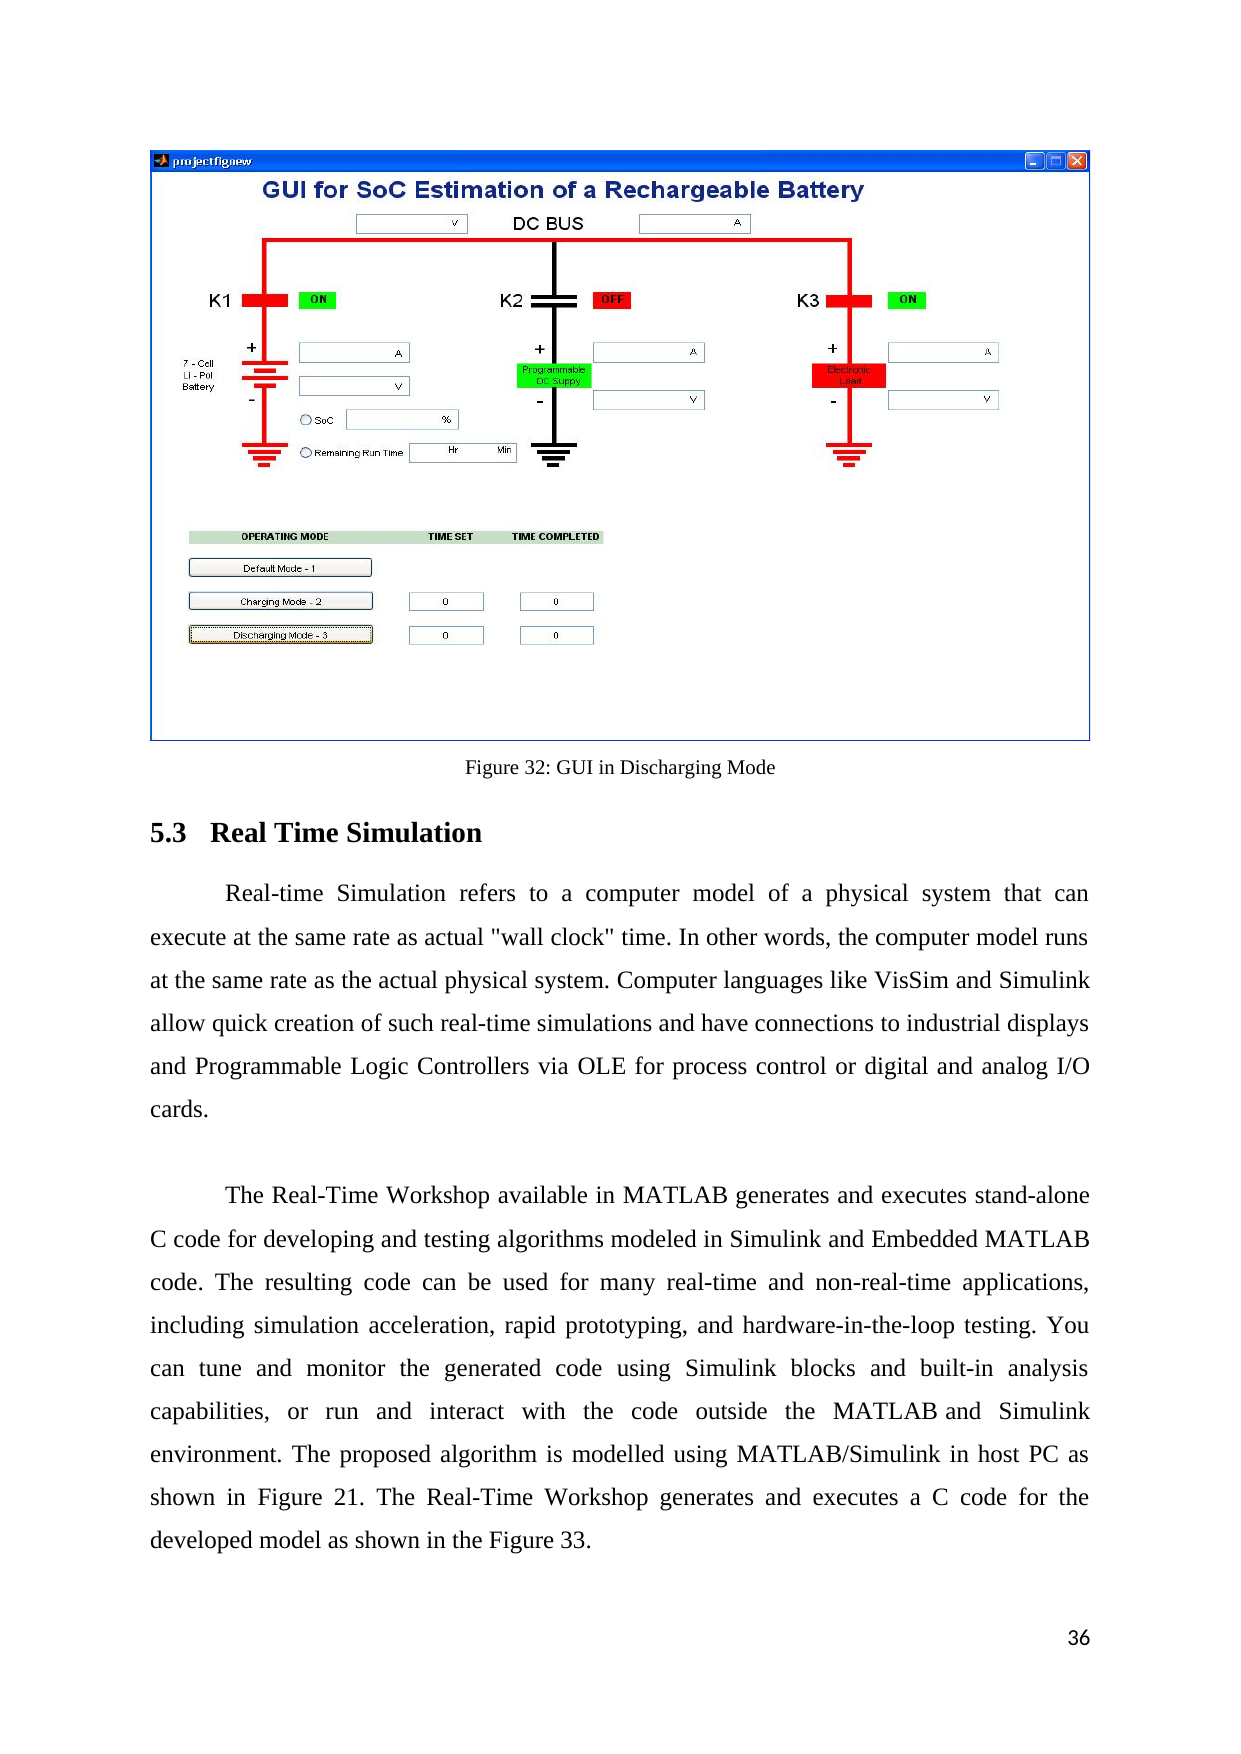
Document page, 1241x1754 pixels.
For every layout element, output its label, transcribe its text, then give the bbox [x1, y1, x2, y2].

text Real-time Simulation refers to a computer model of a physical system that can execute at the same rate as actual "wall clock" time. In other words, the computer model runs at the same rate as the actual physical system. Computer languages like VisSim and Simulink allow quick creation of such real-time simulations and have connections to industrial displays and Programmable Logic Controllers via OLE for process control or digital and analog I/O cards. [150, 878, 1090, 1123]
picture [150, 150, 1091, 741]
text Figure 32: GUI in Discharging Mode [150, 754, 1090, 779]
subtitle Real Time Simulation [150, 816, 1090, 849]
